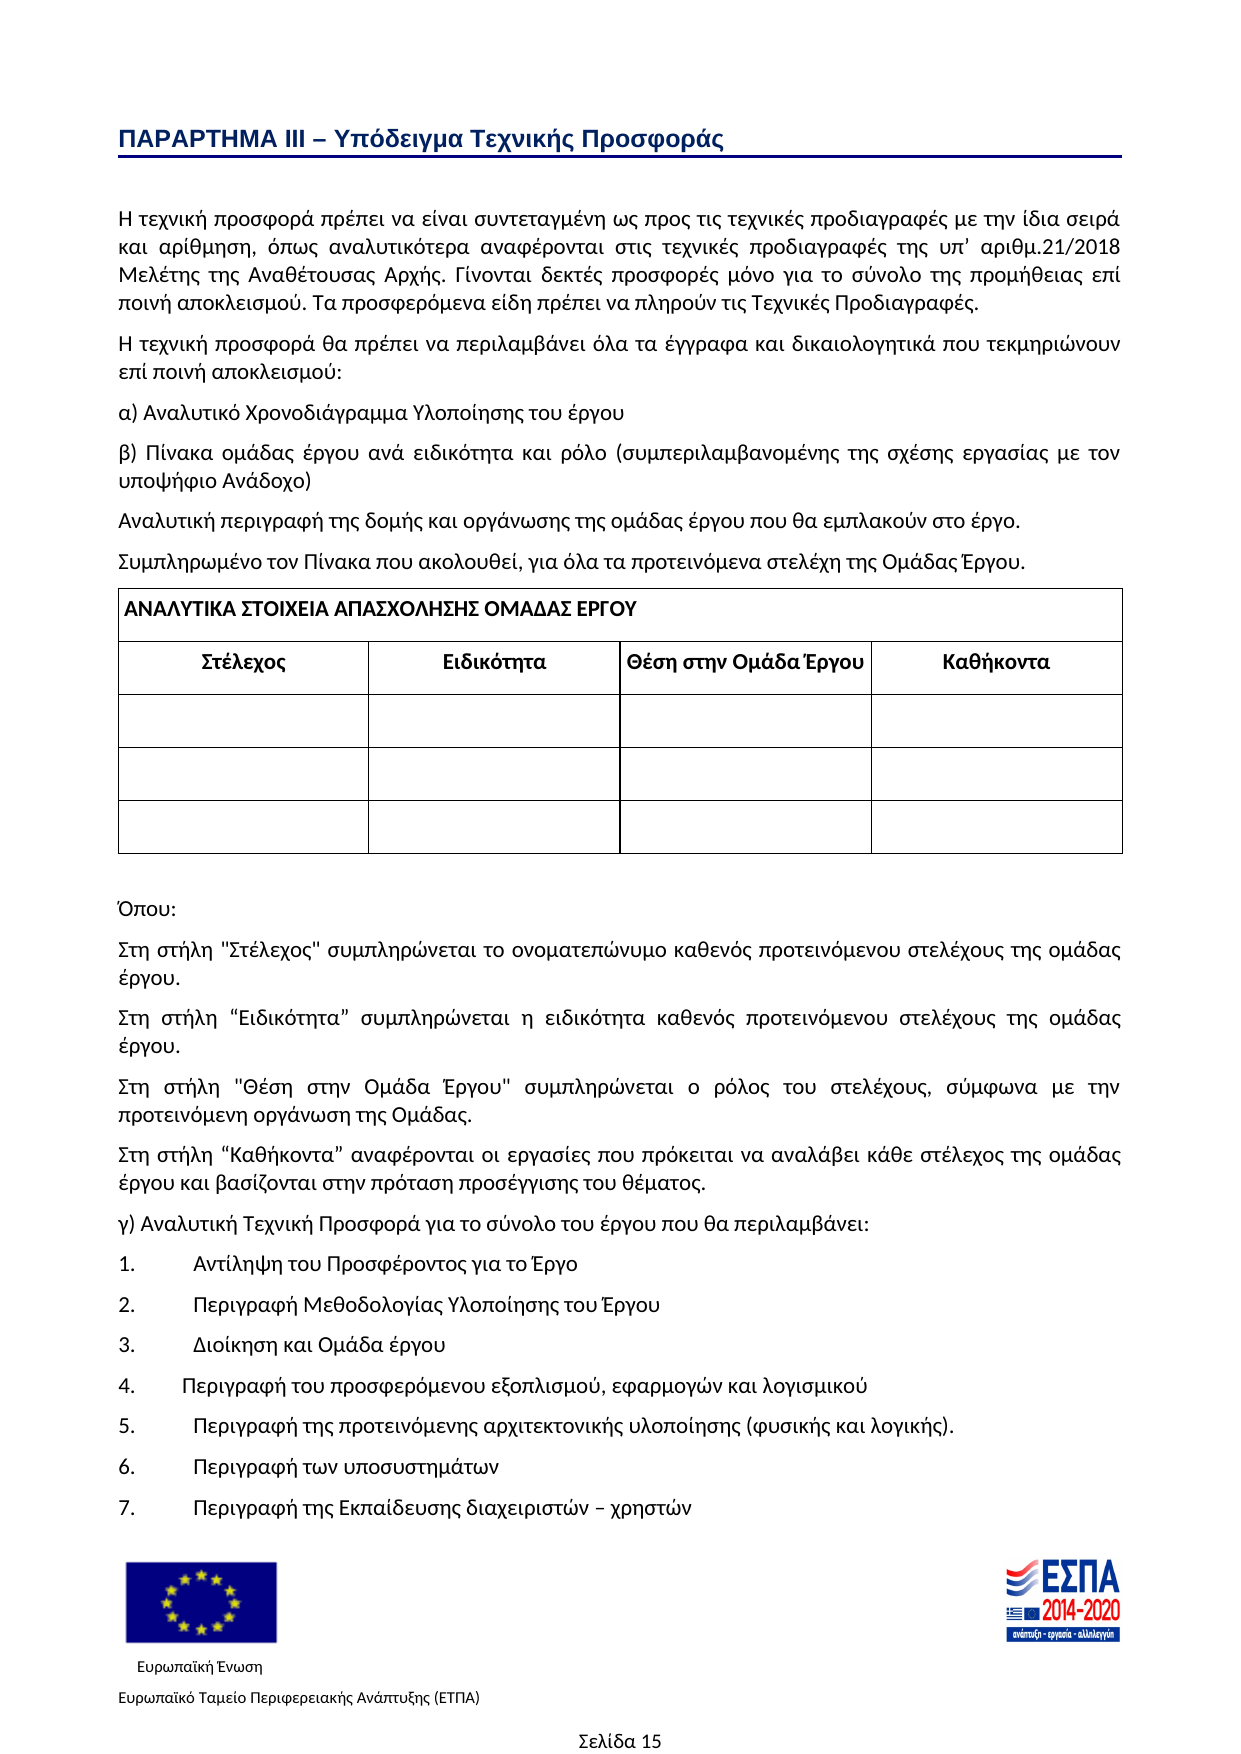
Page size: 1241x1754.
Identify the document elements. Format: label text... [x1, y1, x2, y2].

table_cell [872, 801, 1122, 853]
text Αναλυτική περιγραφή της δομής και οργάνωσης της ομάδας έργου που θα εμπλακούν στο έργο. [118, 507, 1122, 535]
subtitle ΠΑΡΑΡΤΗΜΑ ΙΙI – Υπόδειγμα Τεχνικής Προσφοράς [118, 124, 1122, 155]
text Η τεχνική προσφορά θα πρέπει να περιλαμβάνει όλα τα έγγραφα και δικαιολογητικά που τεκμηριώνουν επί ποινή αποκλεισμού: [118, 329, 1122, 385]
table_cell [369, 748, 619, 800]
table_cell [872, 748, 1122, 800]
text Στη στήλη “Καθήκοντα” αναφέρονται οι εργασίες που πρόκειται να αναλάβει κάθε στέλεχος της ομάδας έργου και βασίζονται στην πρόταση προσέγγισης του θέματος. [118, 1141, 1122, 1197]
text Όπου: [118, 894, 1122, 922]
table_cell [119, 801, 368, 853]
text Στη στήλη "Στέλεχος" συμπληρώνεται το ονοματεπώνυμο καθενός προτεινόμενου στελέχους της ομάδας έργου. [118, 935, 1122, 991]
table_cell [119, 695, 368, 747]
text γ) Αναλυτική Τεχνική Προσφορά για το σύνολο του έργου που θα περιλαμβάνει: [118, 1209, 1122, 1237]
table_cell Θέση στην Ομάδα Έργου [621, 642, 871, 694]
text α) Αναλυτικό Χρονοδιάγραμμα Υλοποίησης του έργου [118, 398, 1122, 426]
text 7. Περιγραφή της Εκπαίδευσης διαχειριστών – χρηστών [118, 1493, 1122, 1521]
table_cell [369, 801, 619, 853]
table_cell [369, 695, 619, 747]
text 6. Περιγραφή των υποσυστημάτων [118, 1452, 1122, 1480]
table_cell [621, 748, 871, 800]
text β) Πίνακα ομάδας έργου ανά ειδικότητα και ρόλο (συμπεριλαμβανομένης της σχέσης εργασίας με τον υποψήφιο Ανάδοχο) [118, 438, 1122, 494]
table_cell Στέλεχος [119, 642, 368, 694]
picture [1003, 1557, 1123, 1644]
table_cell [621, 695, 871, 747]
table_cell [872, 695, 1122, 747]
text Στη στήλη “Ειδικότητα” συμπληρώνεται η ειδικότητα καθενός προτεινόμενου στελέχους της ομάδας έργου. [118, 1003, 1122, 1059]
text 5. Περιγραφή της προτεινόμενης αρχιτεκτονικής υλοποίησης (φυσικής και λογικής). [118, 1412, 1122, 1440]
text 1. Αντίληψη του Προσφέροντος για το Έργο [118, 1249, 1122, 1278]
text 2. Περιγραφή Μεθοδολογίας Υλοποίησης του Έργου [118, 1290, 1122, 1318]
table_cell [119, 748, 368, 800]
table_cell Καθήκοντα [872, 642, 1122, 694]
text 3. Διοίκηση και Ομάδα έργου [118, 1331, 1122, 1359]
table_header ΑΝΑΛΥΤΙΚΑ ΣΤΟΙΧΕΙΑ ΑΠΑΣΧΟΛΗΣΗΣ ΟΜΑΔΑΣ ΕΡΓΟΥ [119, 589, 1122, 641]
text Στη στήλη "Θέση στην Ομάδα Έργου" συμπληρώνεται ο ρόλος του στελέχους, σύμφωνα με την προτεινόμενη οργάνωση της Ομάδας. [118, 1072, 1122, 1128]
text Συμπληρωμένο τον Πίνακα που ακολουθεί, για όλα τα προτεινόμενα στελέχη της Ομάδας Έργου. [118, 547, 1122, 575]
table_cell [621, 801, 871, 853]
text 4. Περιγραφή του προσφερόμενου εξοπλισμού, εφαρμογών και λογισμικού [118, 1371, 1122, 1399]
text Η τεχνική προσφορά πρέπει να είναι συντεταγμένη ως προς τις τεχνικές προδιαγραφές με την ίδια σειρά και αρίθμηση, όπως αναλυτικότερα αναφέρονται στις τεχνικές προδιαγραφές της υπ’ αριθμ.21/2018 Μελέτης της Αναθέτουσας Αρχής. Γίνονται δεκτές προσφορές μόνο για το σύνολο της προμήθειας επί ποινή αποκλεισμού. Τα προσφερόμενα είδη πρέπει να πληρούν τις Τεχνικές Προδιαγραφές. [118, 204, 1122, 317]
table_cell Ειδικότητα [369, 642, 619, 694]
